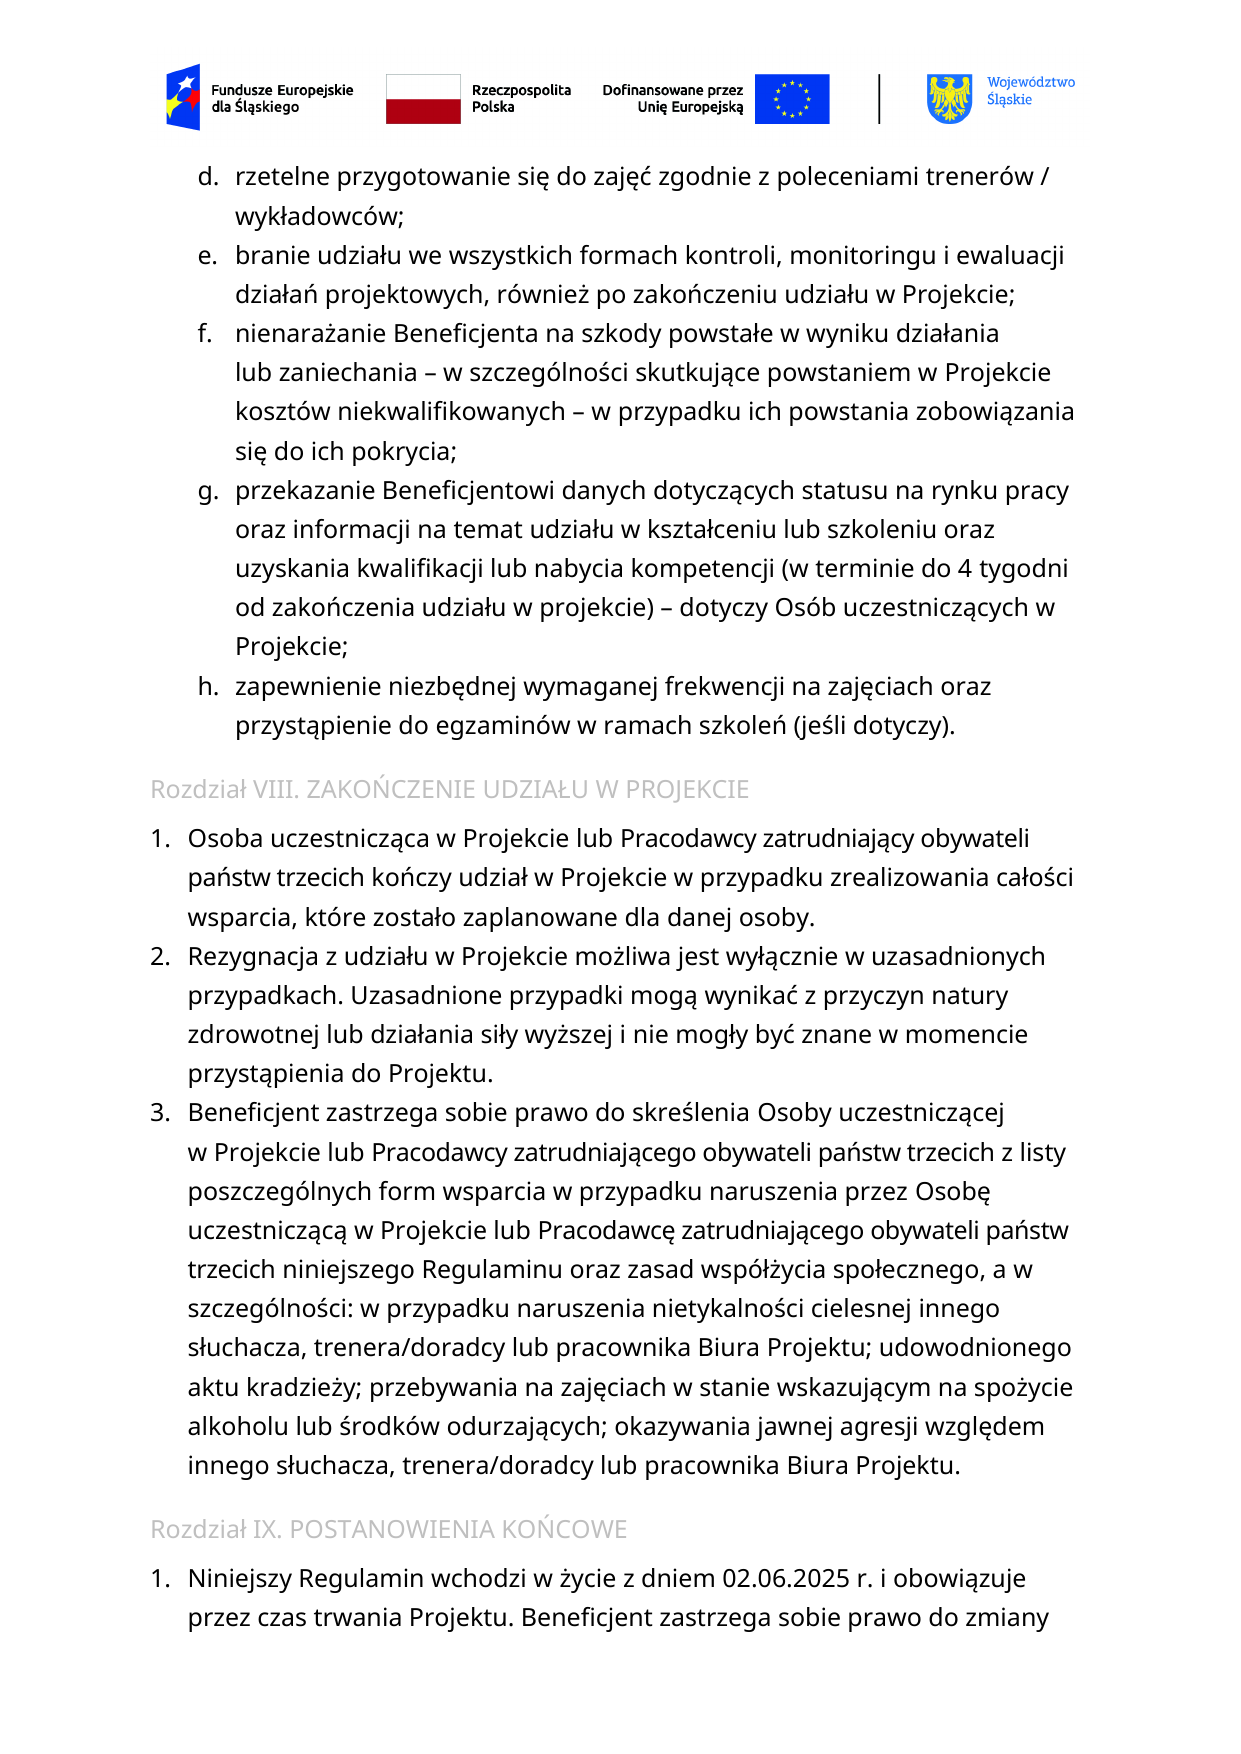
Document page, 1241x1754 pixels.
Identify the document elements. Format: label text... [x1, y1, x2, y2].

list Rezygnacja z udziału w Projekcie możliwa jest wyłącznie w uzasadnionych przypadkach. Uzasadnione przypadki mogą wynikać z przyczyn natury zdrowotnej lub działania siły wyższej i nie mogły być znane w momencie przystąpienia do Projektu. [150, 938, 1090, 1090]
subtitle Rozdział IX. POSTANOWIENIA KOŃCOWE [150, 1512, 1090, 1546]
list zapewnienie niezbędnej wymaganej frekwencji na zajęciach oraz przystąpienie do egzaminów w ramach szkoleń (jeśli dotyczy). [197, 668, 1090, 741]
list branie udziału we wszystkich formach kontroli, monitoringu i ewaluacji działań projektowych, również po zakończeniu udziału w Projekcie; [197, 237, 1090, 311]
subtitle Rozdział VIII. ZAKOŃCZENIE UDZIAŁU W PROJEKCIE [150, 772, 1090, 806]
picture [150, 47, 1091, 147]
list rzetelne przygotowanie się do zajęć zgodnie z poleceniami trenerów / wykładowców; [197, 159, 1090, 232]
list Beneficjent zastrzega sobie prawo do skreślenia Osoby uczestniczącej w Projekcie lub Pracodawcy zatrudniającego obywateli państw trzecich z listy poszczególnych form wsparcia w przypadku naruszenia przez Osobę uczestniczącą w Projekcie lub Pracodawcę zatrudniającego obywateli państw trzecich niniejszego Regulaminu oraz zasad współżycia społecznego, a w szczególności: w przypadku naruszenia nietykalności cielesnej innego słuchacza, trenera/doradcy lub pracownika Biura Projektu; udowodnionego aktu kradzieży; przebywania na zajęciach w stanie wskazującym na spożycie alkoholu lub środków odurzających; okazywania jawnej agresji względem innego słuchacza, trenera/doradcy lub pracownika Biura Projektu. [150, 1095, 1090, 1482]
list Osoba uczestnicząca w Projekcie lub Pracodawcy zatrudniający obywateli państw trzecich kończy udział w Projekcie w przypadku zrealizowania całości wsparcia, które zostało zaplanowane dla danej osoby. [150, 821, 1090, 933]
list przekazanie Beneficjentowi danych dotyczących statusu na rynku pracy oraz informacji na temat udziału w kształceniu lub szkoleniu oraz uzyskania kwalifikacji lub nabycia kompetencji (w terminie do 4 tygodni od zakończenia udziału w projekcie) – dotyczy Osób uczestniczących w Projekcie; [197, 472, 1090, 663]
list nienarażanie Beneficjenta na szkody powstałe w wyniku działania lub zaniechania – w szczególności skutkujące powstaniem w Projekcie kosztów niekwalifikowanych – w przypadku ich powstania zobowiązania się do ich pokrycia; [197, 316, 1090, 467]
